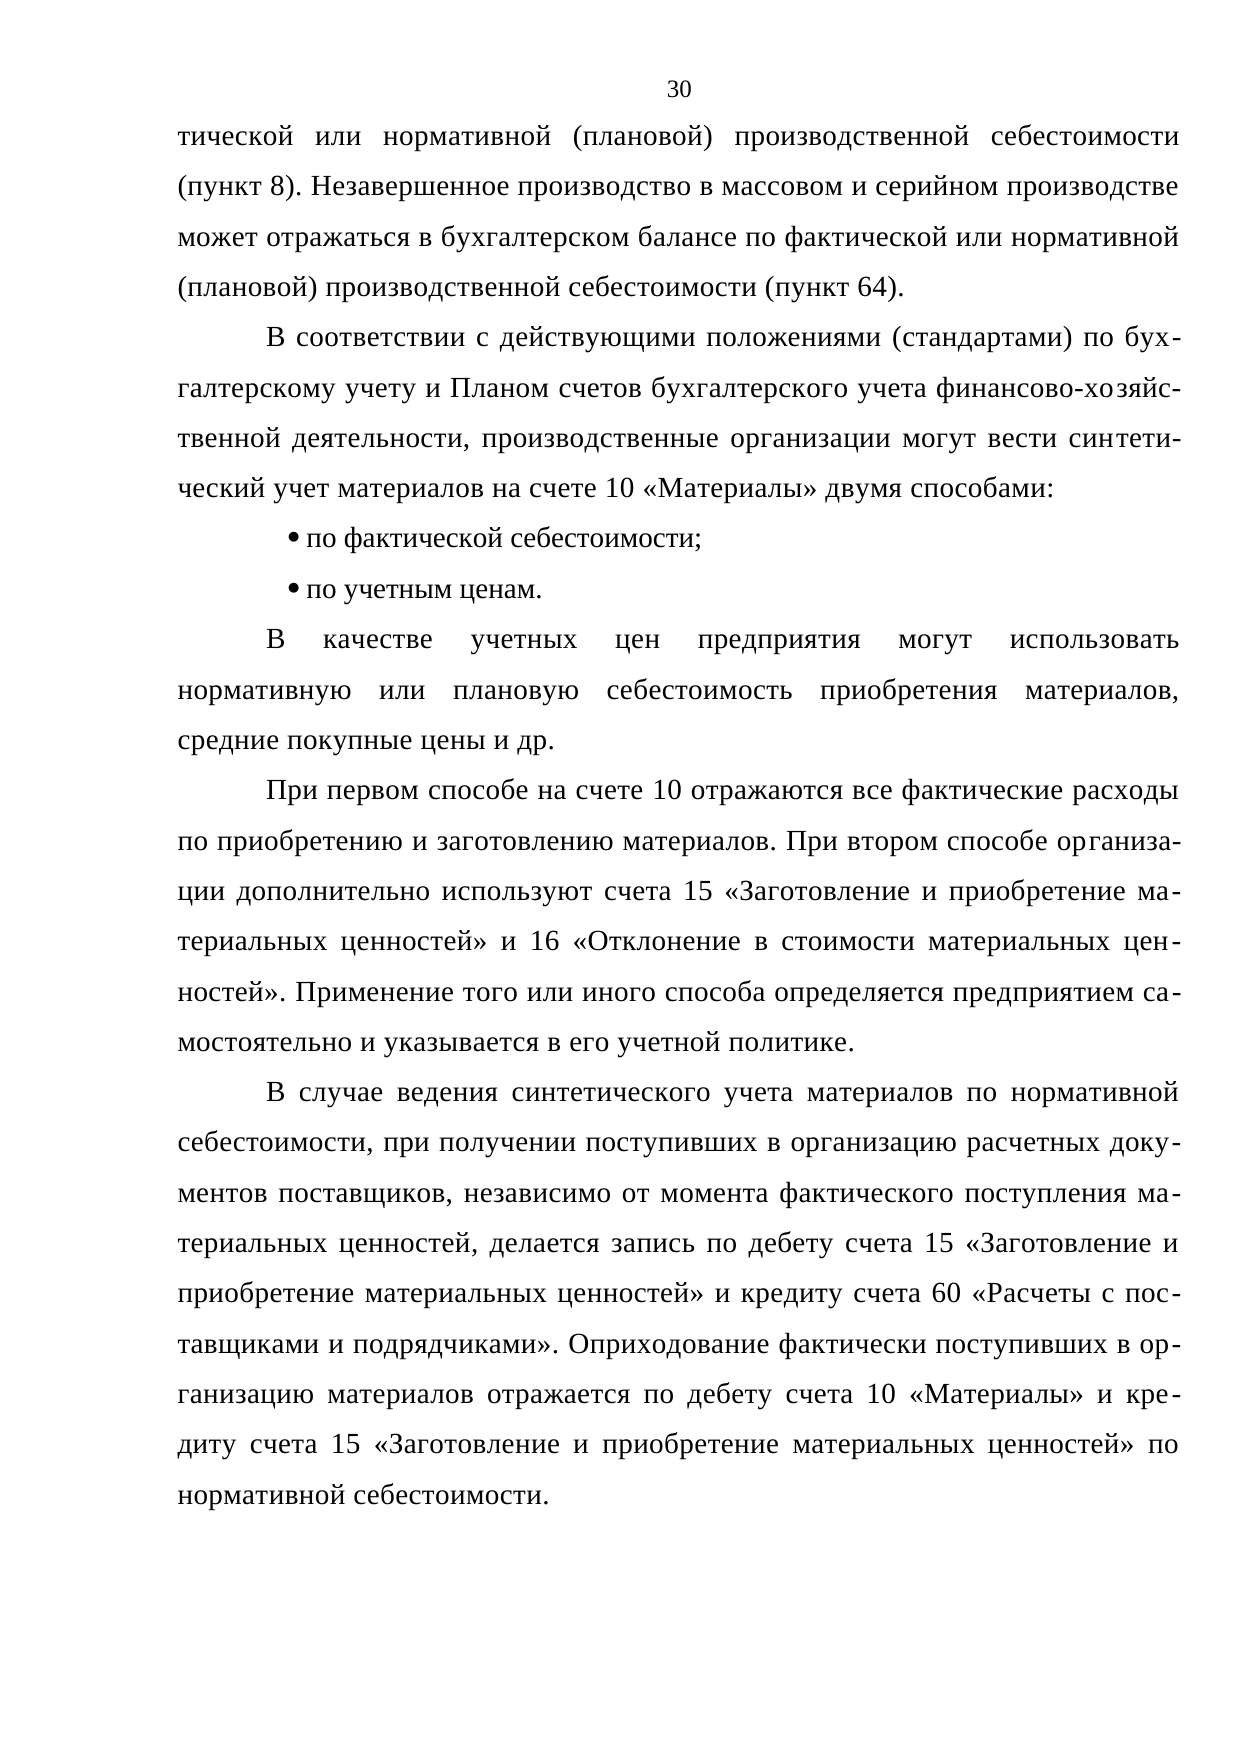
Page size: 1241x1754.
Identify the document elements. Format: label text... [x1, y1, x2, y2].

list по фактической себестоимости; [288, 521, 1181, 554]
text В случае ведения синтетического учета материалов по нормативной себестоимости, при получении поступивших в организацию расчетных документов поставщиков, независимо от момента фактического поступления материальных ценностей, делается запись по дебету счета 15 «Заготовление и приобретение материальных ценностей» и кредиту счета 60 «Расчеты с поставщиками и подрядчиками». Оприходование фактически поступивших в организацию материалов отражается по дебету счета 10 «Материалы» и кредиту счета 15 «Заготовление и приобретение материальных ценностей» по нормативной себестоимости. [177, 1074, 1181, 1510]
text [177, 118, 1181, 303]
text В соответствии с действующими положениями (стандартами) по бухгалтерскому учету и Планом счетов бухгалтерского учета финансово-хозяйственной деятельности, производственные организации могут вести синтетический учет материалов на счете 10 «Материалы» двумя способами: [177, 319, 1181, 504]
text При первом способе на счете 10 отражаются все фактические расходы по приобретению и заготовлению материалов. При втором способе организации дополнительно используют счета 15 «Заготовление и приобретение материальных ценностей» и 16 «Отклонение в стоимости материальных ценностей». Применение того или иного способа определяется предприятием самостоятельно и указывается в его учетной политике. [177, 772, 1181, 1057]
text В качестве учетных цен предприятия могут использовать нормативную или плановую себестоимость приобретения материалов, средние покупные цены и др. [177, 621, 1181, 756]
list по учетным ценам. [288, 571, 1181, 605]
